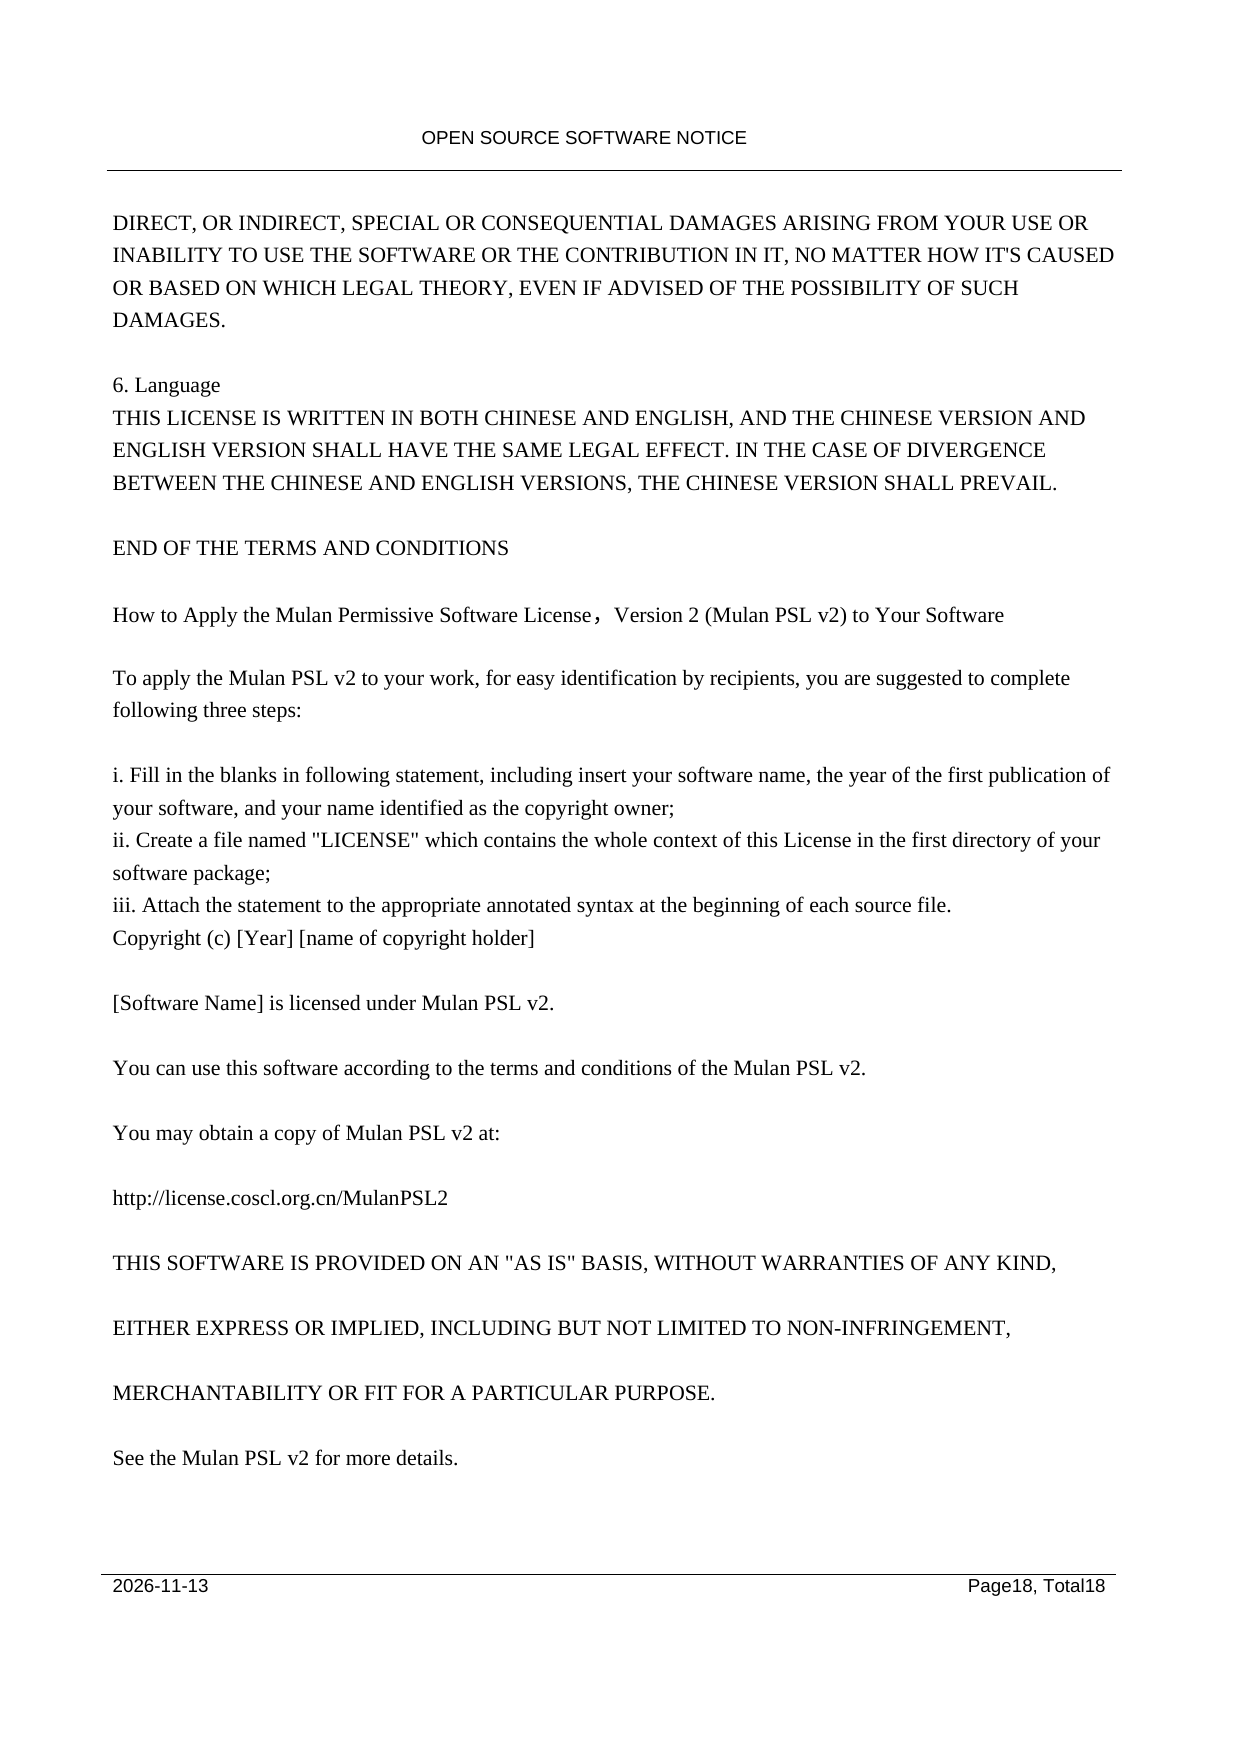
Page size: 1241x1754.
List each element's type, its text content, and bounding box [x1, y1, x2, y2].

text END OF THE TERMS AND CONDITIONS [112, 531, 1128, 564]
text [Software Name] is licensed under Mulan PSL v2. [112, 986, 1128, 1019]
text 6. Language [112, 369, 1128, 401]
text See the Mulan PSL v2 for more details. [112, 1441, 1128, 1474]
text EITHER EXPRESS OR IMPLIED, INCLUDING BUT NOT LIMITED TO NON-INFRINGEMENT, [112, 1311, 1128, 1344]
text Copyright (c) [Year] [name of copyright holder] [112, 921, 1128, 954]
text i. Fill in the blanks in following statement, including insert your software name, the year of the first publication of your software, and your name identified as the copyright owner; [112, 759, 1128, 824]
text To apply the Mulan PSL v2 to your work, for easy identification by recipients, you are suggested to complete following three steps: [112, 661, 1128, 726]
text THIS SOFTWARE IS PROVIDED ON AN "AS IS" BASIS, WITHOUT WARRANTIES OF ANY KIND, [112, 1246, 1128, 1279]
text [112, 206, 1128, 336]
text MERCHANTABILITY OR FIT FOR A PARTICULAR PURPOSE. [112, 1376, 1128, 1409]
text ii. Create a file named "LICENSE" which contains the whole context of this License in the first directory of your software package; [112, 824, 1128, 889]
text You can use this software according to the terms and conditions of the Mulan PSL v2. [112, 1051, 1128, 1084]
text http://license.coscl.org.cn/MulanPSL2 [112, 1181, 1128, 1214]
text iii. Attach the statement to the appropriate annotated syntax at the beginning of each source file. [112, 889, 1128, 921]
text You may obtain a copy of Mulan PSL v2 at: [112, 1116, 1128, 1149]
text THIS LICENSE IS WRITTEN IN BOTH CHINESE AND ENGLISH, AND THE CHINESE VERSION AND ENGLISH VERSION SHALL HAVE THE SAME LEGAL EFFECT. IN THE CASE OF DIVERGENCE BETWEEN THE CHINESE AND ENGLISH VERSIONS, THE CHINESE VERSION SHALL PREVAIL. [112, 401, 1128, 499]
text How to Apply the Mulan Permissive Software License，Version 2 (Mulan PSL v2) to Your Software [112, 596, 1128, 629]
